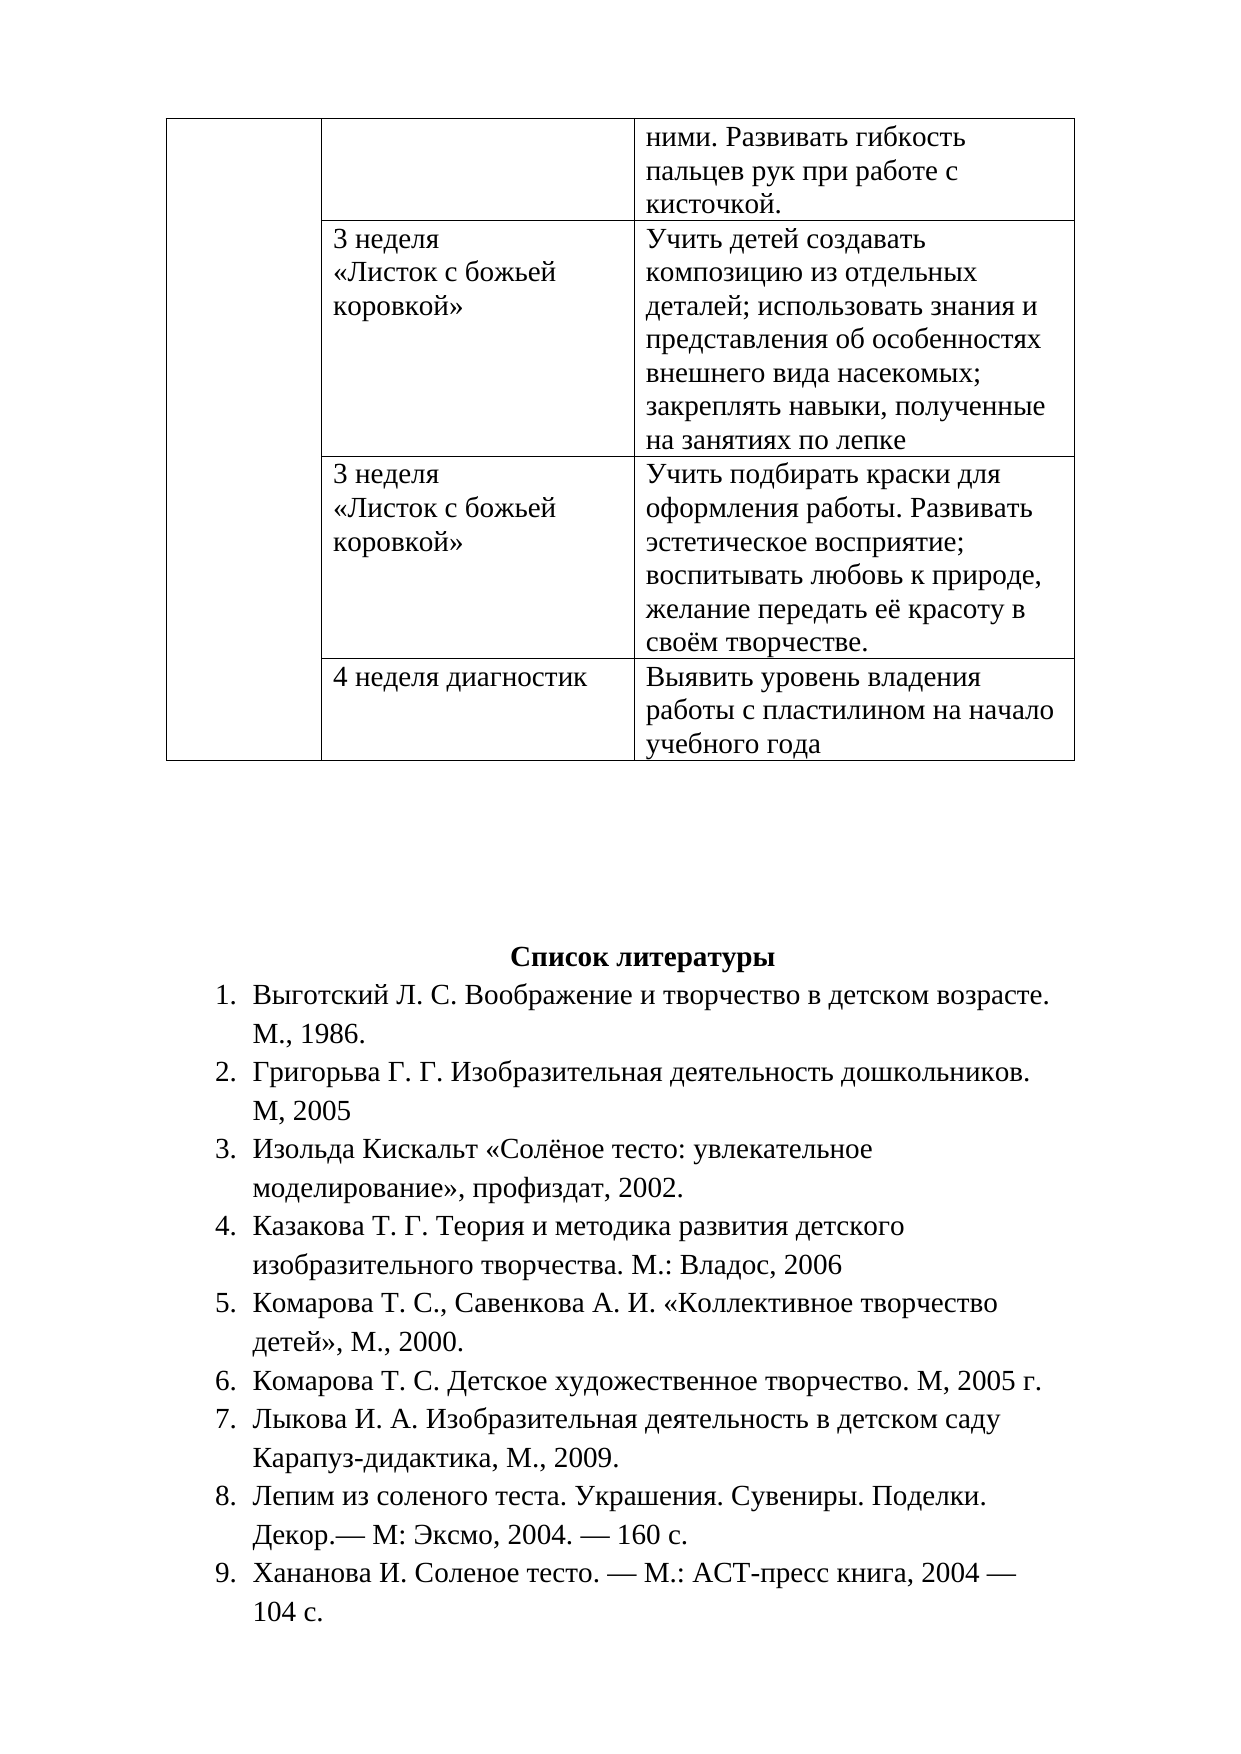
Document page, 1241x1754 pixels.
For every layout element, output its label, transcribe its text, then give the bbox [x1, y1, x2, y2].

table_cell 3 неделя «Листок с божьей коровкой» [322, 221, 634, 456]
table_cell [322, 119, 634, 220]
list Комарова Т. С., Савенкова А. И. «Коллективное творчество детей», М., 2000. [215, 1286, 1063, 1358]
list Хананова И. Соленое тесто. — М.: АСТ-пресс книга, 2004 — 104 с. [215, 1555, 1063, 1627]
list Комарова Т. С. Детское художественное творчество. М, 2005 г. [215, 1363, 1063, 1396]
table_cell 4 неделя диагностик [322, 659, 634, 759]
list Казакова Т. Г. Теория и методика развития детского изобразительного творчества. М.: Владос, 2006 [215, 1208, 1063, 1281]
table_cell Учить детей создавать композицию из отдельных деталей; использовать знания и представления об особенностях внешнего вида насекомых; закреплять навыки, полученные на занятиях по лепке [635, 221, 1074, 456]
table_cell Учить подбирать краски для оформления работы. Развивать эстетическое восприятие; воспитывать любовь к природе, желание передать её красоту в своём творчестве. [635, 457, 1074, 658]
table_cell 3 неделя «Листок с божьей коровкой» [322, 457, 634, 658]
list Лепим из соленого теста. Украшения. Сувениры. Поделки. Декор.— М: Эксмо, 2004. — 160 с. [215, 1478, 1063, 1550]
list Список литературы [222, 939, 1063, 972]
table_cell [635, 119, 1074, 220]
list Лыкова И. А. Изобразительная деятельность в детском саду Карапуз-дидактика, М., 2009. [215, 1401, 1063, 1473]
list Григорьва Г. Г. Изобразительная деятельность дошкольников. М, 2005 [215, 1054, 1063, 1126]
list Выготский Л. С. Воображение и творчество в детском возрасте. М., 1986. [215, 977, 1063, 1049]
table_cell Выявить уровень владения работы с пластилином на начало учебного года [635, 659, 1074, 759]
list Изольда Кискальт «Солёное тесто: увлекательное моделирование», профиздат, 2002. [215, 1131, 1063, 1203]
